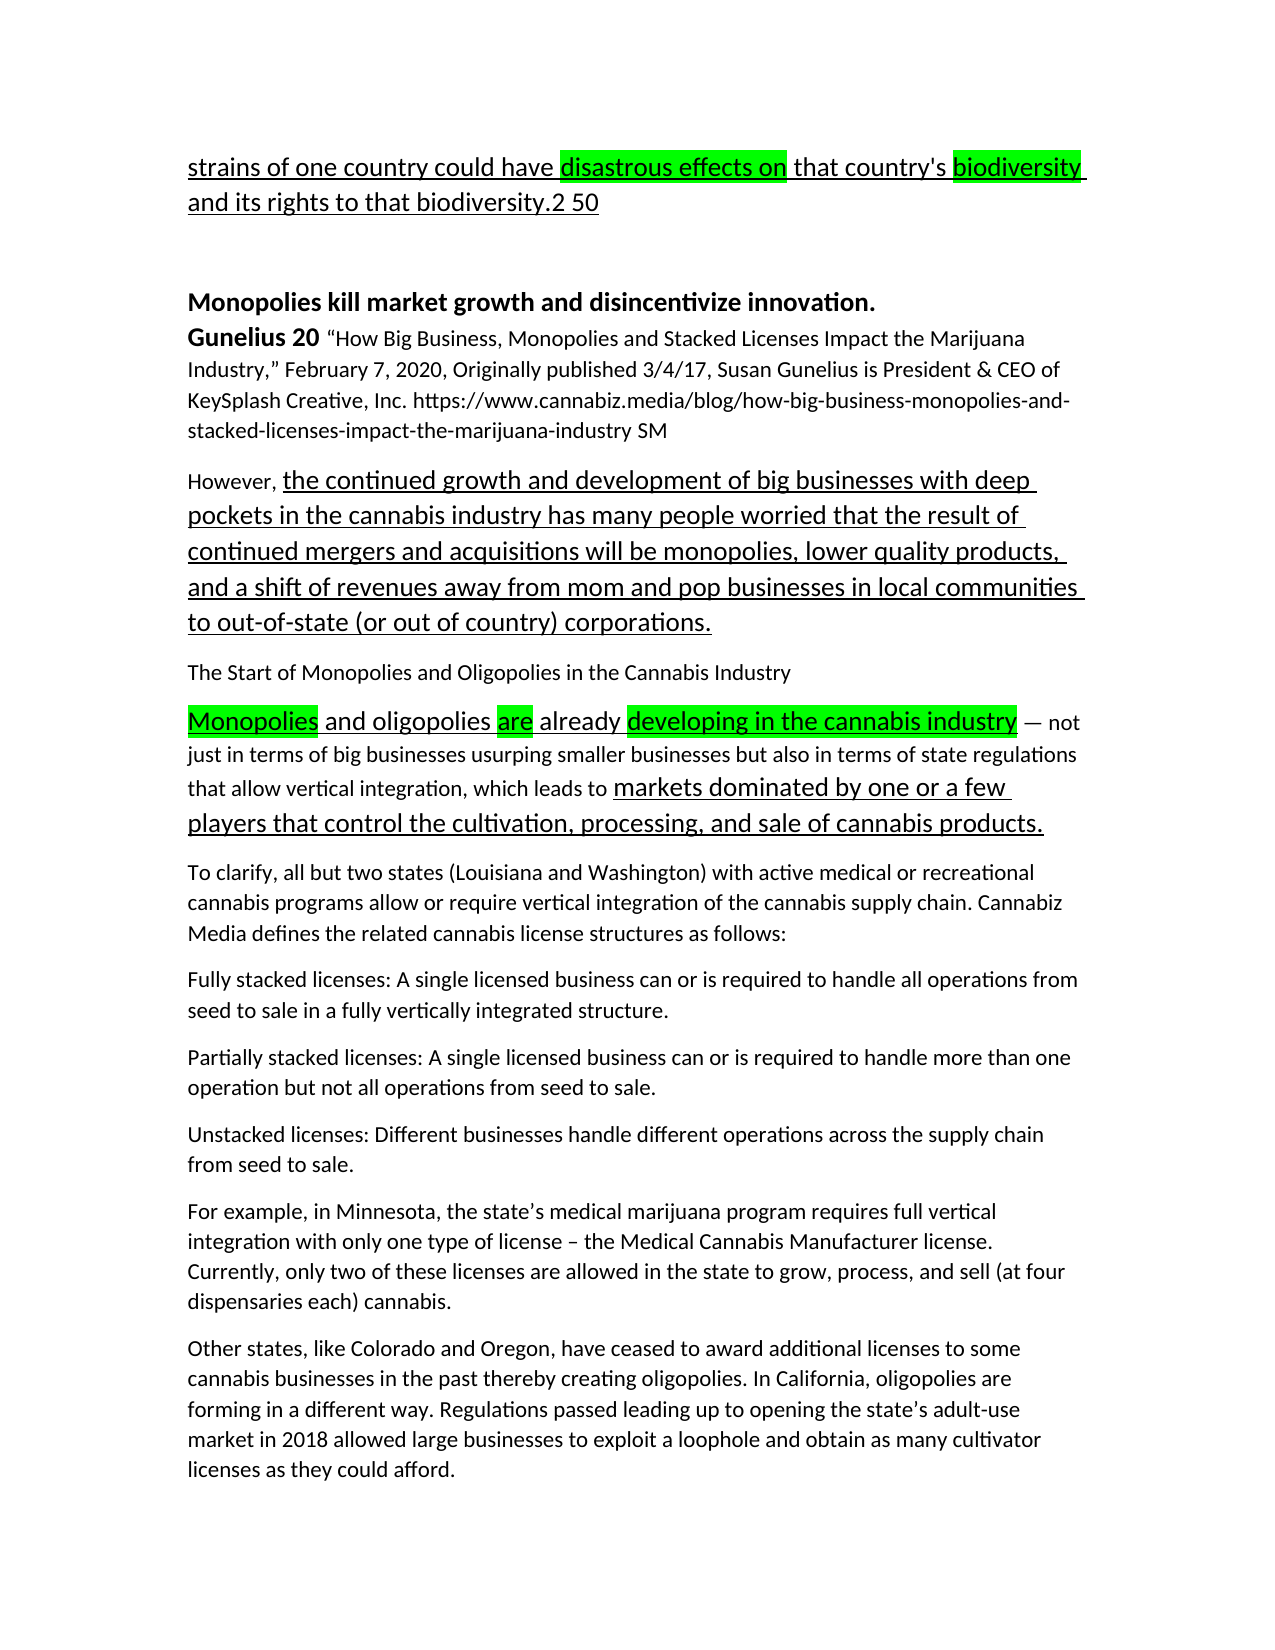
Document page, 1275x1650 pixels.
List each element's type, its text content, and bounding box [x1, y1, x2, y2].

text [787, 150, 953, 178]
text For example, in Minnesota, the state’s medical marijuana program requires full vertical integration with only one type of license – the Medical Cannabis Manufacturer license. Currently, only two of these licenses are allowed in the state to grow, process, and sell (at four dispensaries each) cannabis. [187, 1197, 1087, 1316]
text The Start of Monopolies and Oligopolies in the Cannabis Industry [187, 658, 1087, 686]
text Partially stacked licenses: A single licensed business can or is required to handle more than one operation but not all operations from seed to sale. [187, 1043, 1087, 1101]
text Gunelius 20 “How Big Business, Monopolies and Stacked Licenses Impact the Marijuana Industry,” February 7, 2020, Originally published 3/4/17, Susan Gunelius is President & CEO of KeySplash Creative, Inc. https://www.cannabiz.media/blog/how-big-business-monopolies-and-stacked-licenses-impact-the-marijuana-industry SM [187, 320, 1087, 444]
text Fully stacked licenses: A single licensed business can or is required to handle all operations from seed to sale in a fully vertically integrated structure. [187, 966, 1087, 1024]
text Monopolies and oligopolies are already developing in the cannabis industry — not just in terms of big businesses usurping smaller businesses but also in terms of state regulations that allow vertical integration, which leads to markets dominated by one or a few players that control the cultivation, processing, and sale of cannabis products. [187, 704, 1087, 839]
text Other states, like Colorado and Oregon, have ceased to award additional licenses to some cannabis businesses in the past thereby creating oligopolies. In California, oligopolies are forming in a different way. Regulations passed leading up to opening the state’s adult-use market in 2018 allowed large businesses to exploit a loophole and obtain as many cultivator licenses as they could afford. [187, 1334, 1087, 1483]
text However, the continued growth and development of big businesses with deep pockets in the cannabis industry has many people worried that the result of continued mergers and acquisitions will be monopolies, lower quality products, and a shift of revenues away from mom and pop businesses in local communities to out-of-state (or out of country) corporations. [187, 463, 1087, 638]
text To clarify, all but two states (Louisiana and Washington) with active medical or recreational cannabis programs allow or require vertical integration of the cannabis supply chain. Cannabiz Media defines the related cannabis license structures as follows: [187, 858, 1087, 947]
text Unstacked licenses: Different businesses handle different operations across the supply chain from seed to sale. [187, 1120, 1087, 1178]
subtitle Monopolies kill market growth and disincentivize innovation. [187, 285, 1087, 318]
